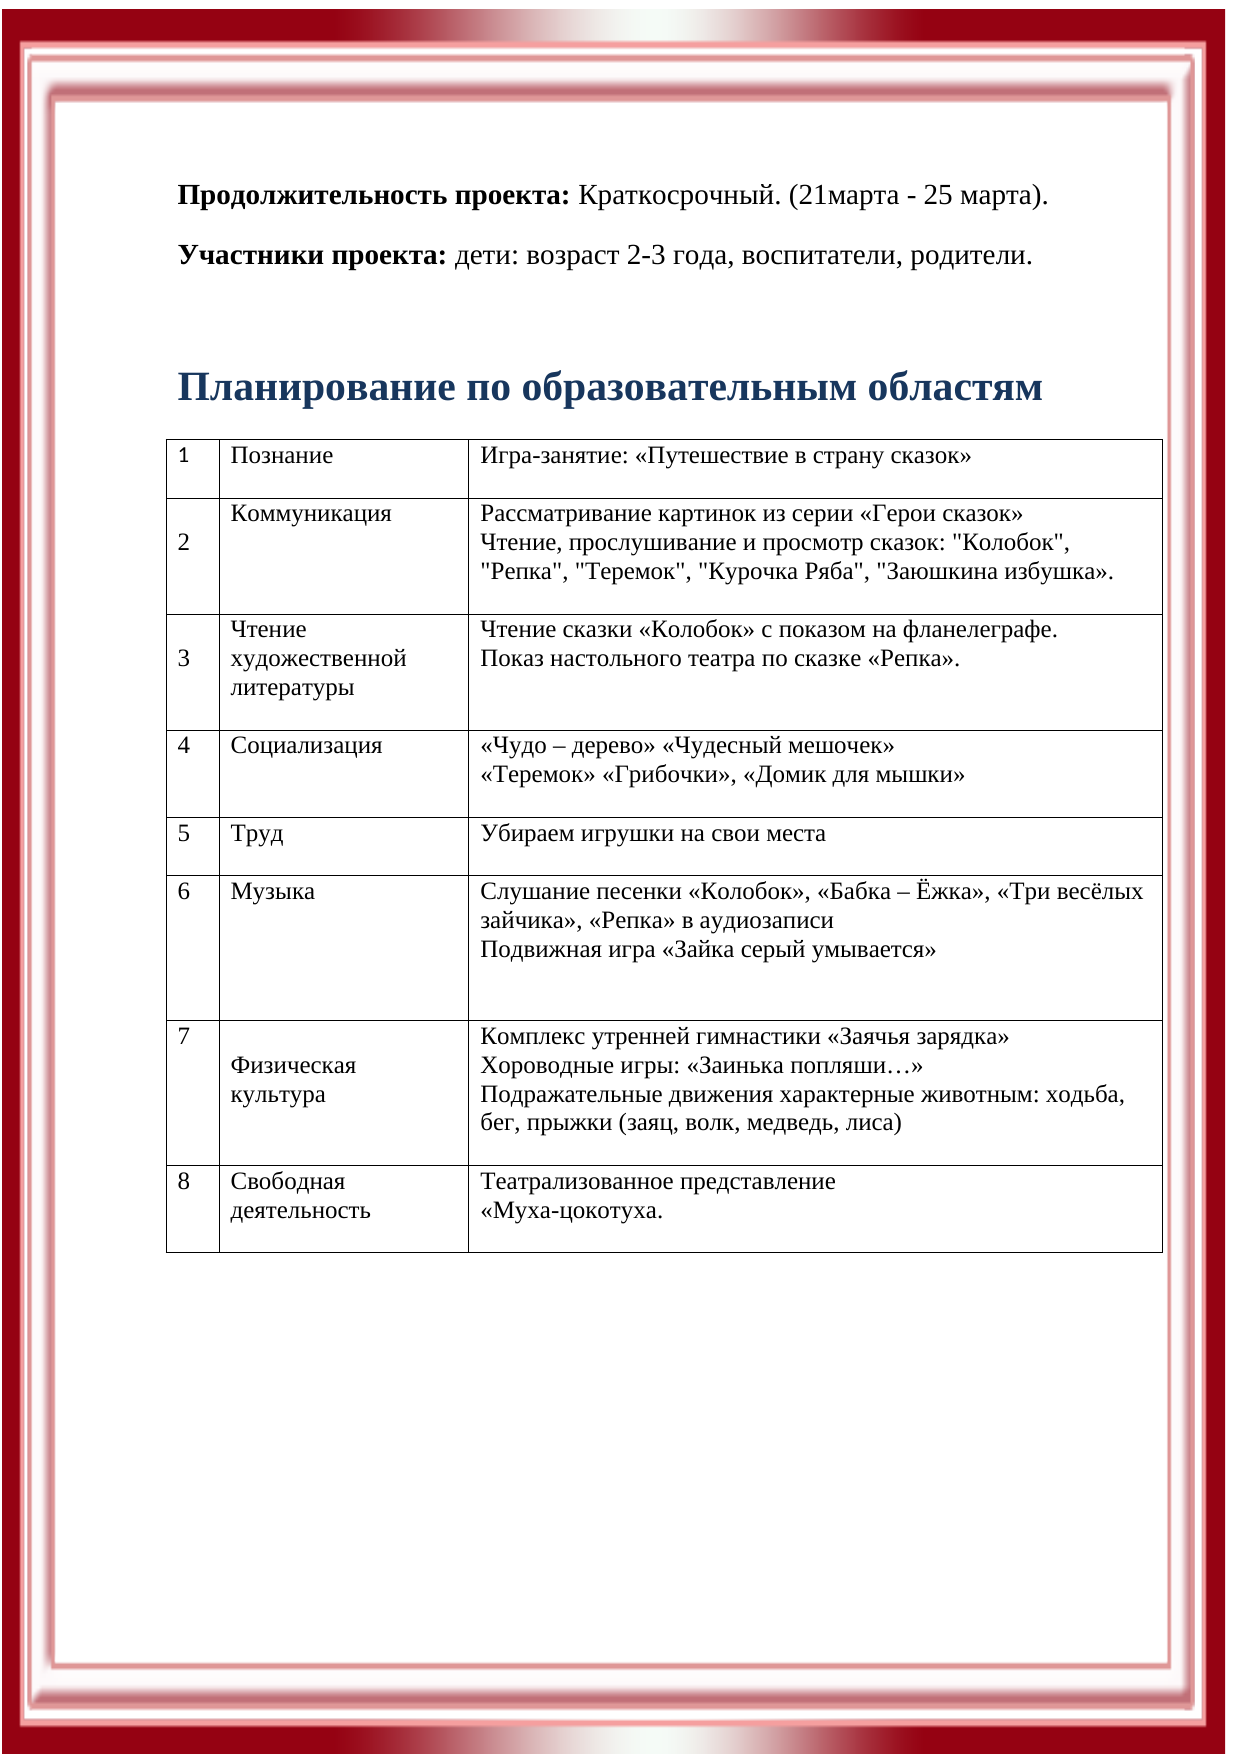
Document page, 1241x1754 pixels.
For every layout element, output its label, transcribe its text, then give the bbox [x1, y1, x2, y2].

table_cell 2 [167, 499, 219, 613]
text Участники проекта: дети: возраст 2-3 года, воспитатели, родители. [177, 237, 1152, 270]
text Продолжительность проекта: Краткосрочный. (21марта - 25 марта). [177, 177, 1152, 211]
table_cell Слушание песенки «Колобок», «Бабка – Ёжка», «Три весёлых зайчика», «Репка» в аудиозаписи Подвижная игра «Зайка серый умывается» [469, 876, 1162, 1020]
table_cell 6 [167, 876, 219, 1020]
table_cell Чтение сказки «Колобок» с показом на фланелеграфе. Показ настольного театра по сказке «Репка». [469, 615, 1162, 729]
table_cell Комплекс утренней гимнастики «Заячья зарядка» Хороводные игры: «Заинька попляши…» Подражательные движения характерные животным: ходьба, бег, прыжки (заяц, волк, медведь, лиса) [469, 1021, 1162, 1165]
table_cell Рассматривание картинок из серии «Герои сказок» Чтение, прослушивание и просмотр сказок: "Колобок", "Репка", "Теремок", "Курочка Ряба", "Заюшкина избушка». [469, 499, 1162, 613]
table_cell 3 [167, 615, 219, 729]
table_cell 5 [167, 818, 219, 875]
picture [2, 9, 1226, 1754]
table_cell 8 [167, 1166, 219, 1252]
table_cell Физическая культура [220, 1021, 468, 1165]
text Планирование по образовательным областям [177, 362, 1152, 410]
table_cell Чтение художественной литературы [220, 615, 468, 729]
table_cell Коммуникация [220, 499, 468, 613]
table_cell Социализация [220, 731, 468, 817]
table_cell Труд [220, 818, 468, 875]
table_cell Свободная деятельность [220, 1166, 468, 1252]
table_header 1 [167, 440, 219, 497]
table_header Игра-занятие: «Путешествие в страну сказок» [469, 440, 1162, 497]
table_cell 4 [167, 731, 219, 817]
table_cell «Чудо – дерево» «Чудесный мешочек» «Теремок» «Грибочки», «Домик для мышки» [469, 731, 1162, 817]
table_cell Убираем игрушки на свои места [469, 818, 1162, 875]
table_cell Музыка [220, 876, 468, 1020]
table_header Познание [220, 440, 468, 497]
table_cell Театрализованное представление «Муха-цокотуха. [469, 1166, 1162, 1252]
table_cell 7 [167, 1021, 219, 1165]
